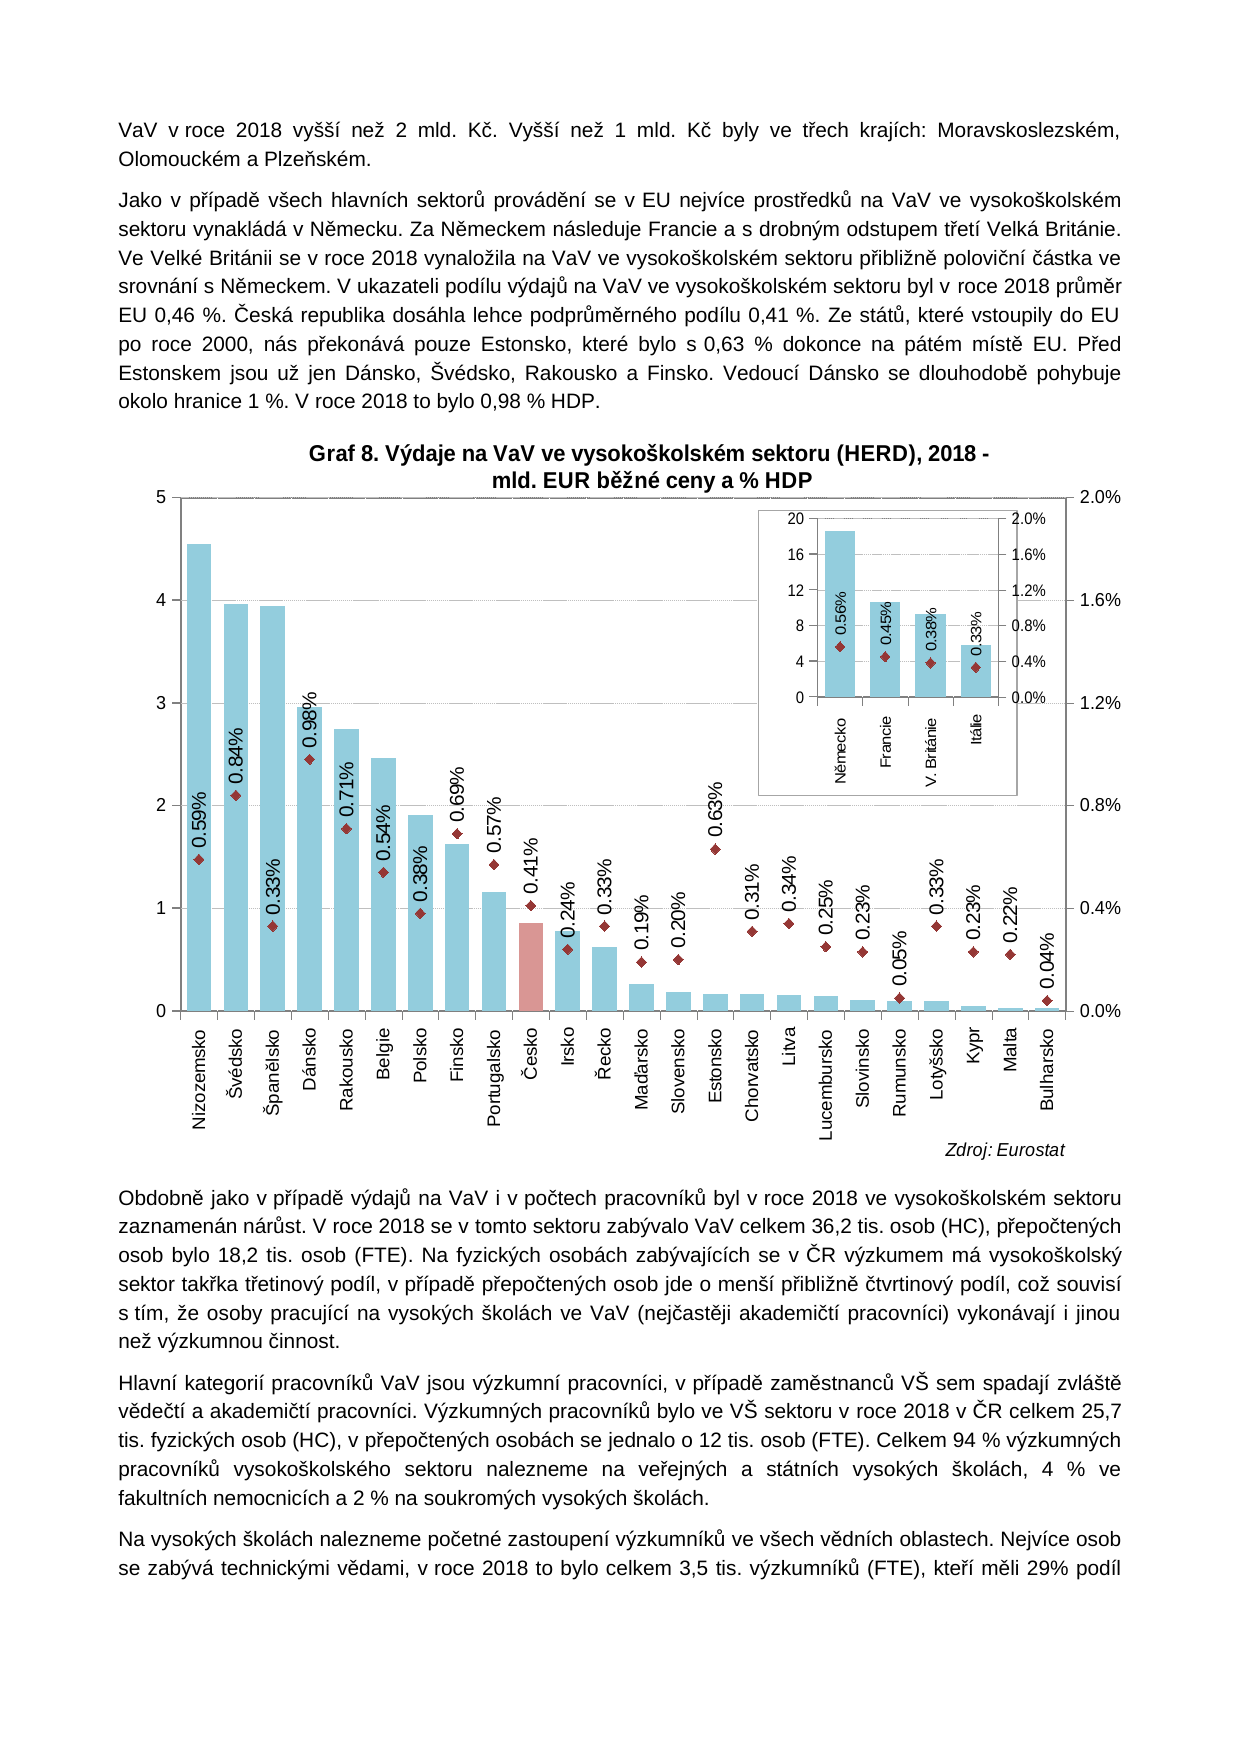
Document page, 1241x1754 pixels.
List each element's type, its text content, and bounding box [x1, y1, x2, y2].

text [118, 118, 1122, 171]
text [118, 1527, 1122, 1579]
text Hlavní kategorií pracovníků VaV jsou výzkumní pracovníci, v případě zaměstnanců VŠ sem spadají zvláště vědečtí a akademičtí pracovníci. Výzkumných pracovníků bylo ve VŠ sektoru v roce 2018 v ČR celkem 25,7 tis. fyzických osob (HC), v přepočtených osobách se jednalo o 12 tis. osob (FTE). Celkem 94 % výzkumných pracovníků vysokoškolského sektoru nalezneme na veřejných a státních vysokých školách, 4 % ve fakultních nemocnicích a 2 % na soukromých vysokých školách. [118, 1370, 1122, 1509]
text Obdobně jako v případě výdajů na VaV i v počtech pracovníků byl v roce 2018 ve vysokoškolském sektoru zaznamenán nárůst. V roce 2018 se v tomto sektoru zabývalo VaV celkem 36,2 tis. osob (HC), přepočtených osob bylo 18,2 tis. osob (FTE). Na fyzických osobách zabývajících se v ČR výzkumem má vysokoškolský sektor takřka třetinový podíl, v případě přepočtených osob jde o menší přibližně čtvrtinový podíl, což souvisí s tím, že osoby pracující na vysokých školách ve VaV (nejčastěji akademičtí pracovníci) vykonávají i jinou než výzkumnou činnost. [118, 431, 1122, 1353]
text Jako v případě všech hlavních sektorů provádění se v EU nejvíce prostředků na VaV ve vysokoškolském sektoru vynakládá v Německu. Za Německem následuje Francie a s drobným odstupem třetí Velká Británie. Ve Velké Británii se v roce 2018 vynaložila na VaV ve vysokoškolském sektoru přibližně poloviční částka ve srovnání s Německem. V ukazateli podílu výdajů na VaV ve vysokoškolském sektoru byl v roce 2018 průměr EU 0,46 %. Česká republika dosáhla lehce podprůměrného podílu 0,41 %. Ze států, které vstoupily do EU po roce 2000, nás překonává pouze Estonsko, které bylo s 0,63 % dokonce na pátém místě EU. Před Estonskem jsou už jen Dánsko, Švédsko, Rakousko a Finsko. Vedoucí Dánsko se dlouhodobě pohybuje okolo hranice 1 %. V roce 2018 to bylo 0,98 % HDP. [118, 188, 1122, 413]
